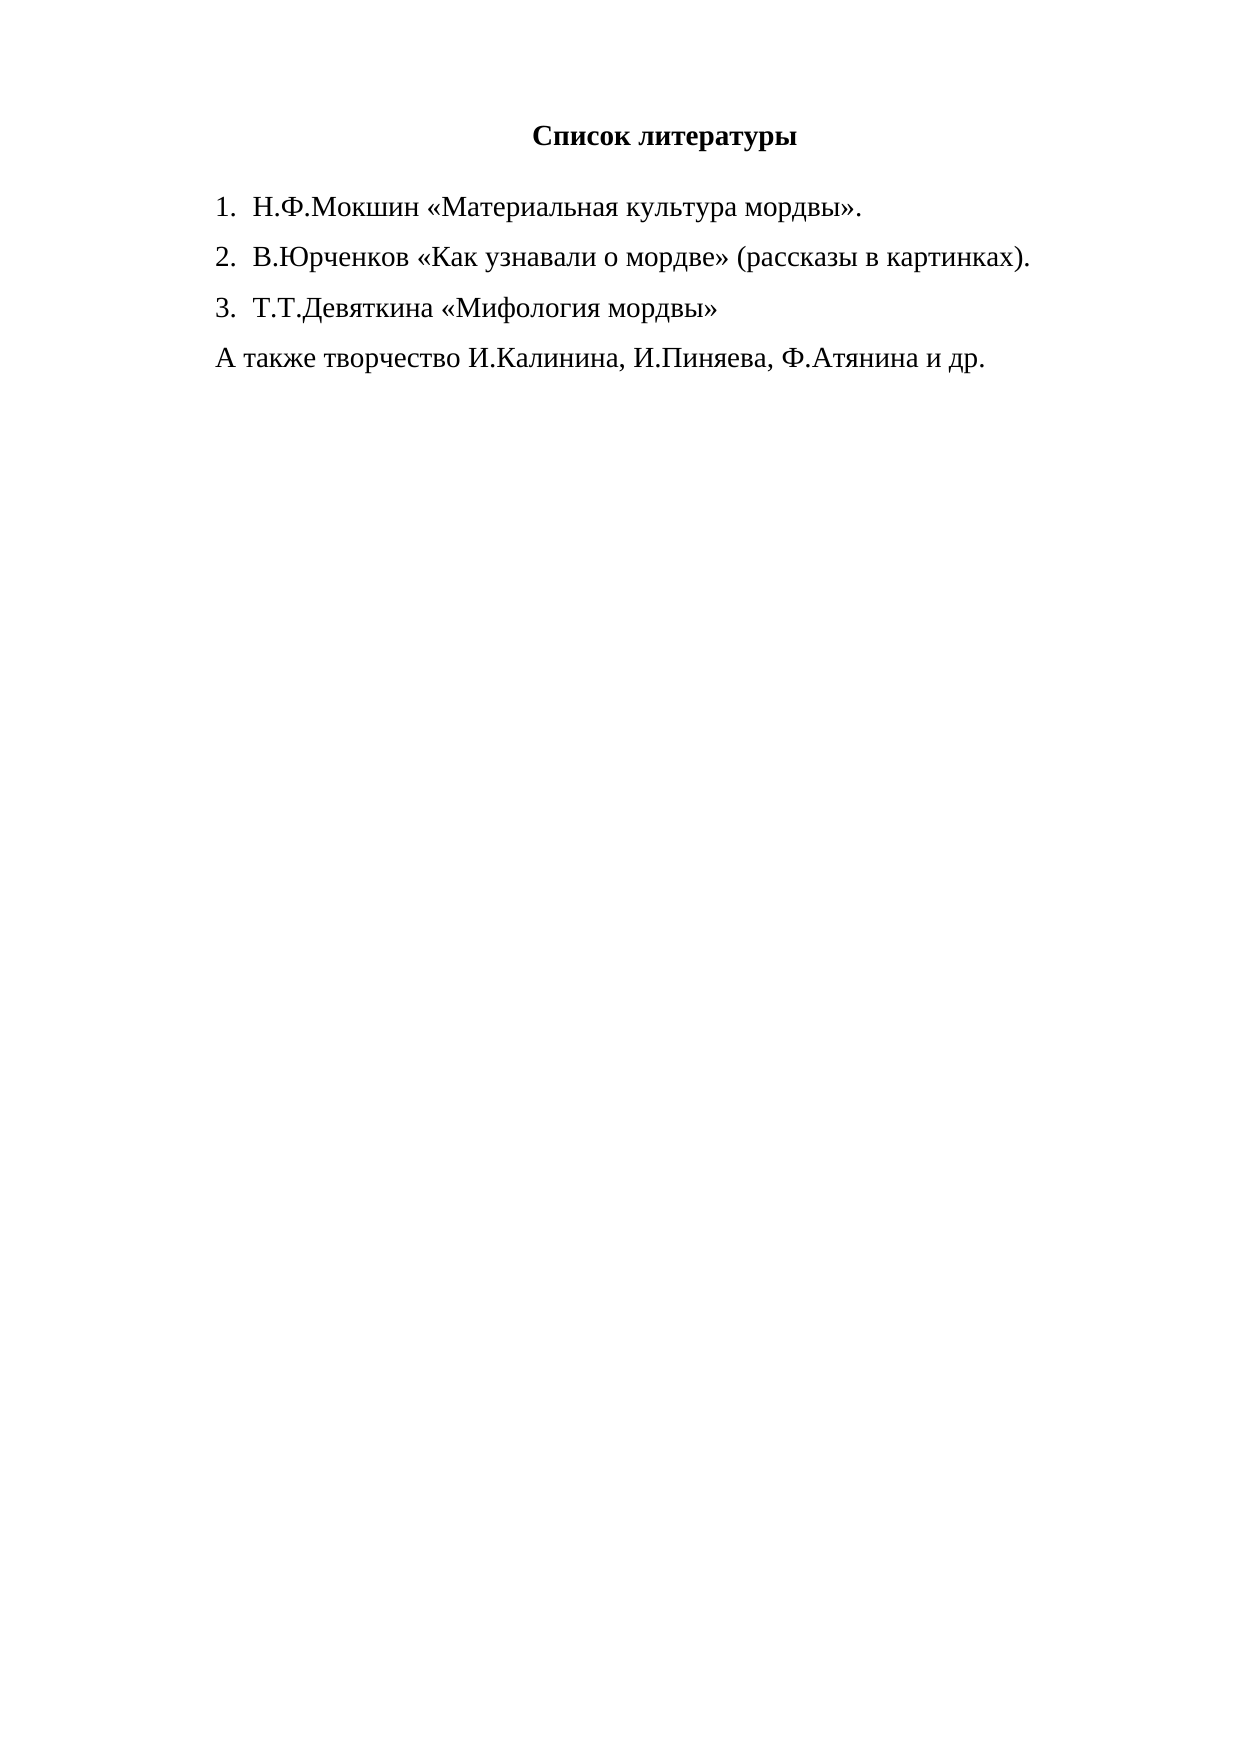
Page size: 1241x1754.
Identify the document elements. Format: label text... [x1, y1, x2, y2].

list Т.Т.Девяткина «Мифология мордвы» [215, 290, 1152, 323]
list В.Юрченков «Как узнавали о мордве» (рассказы в картинках). [215, 239, 1152, 273]
list Н.Ф.Мокшин «Материальная культура мордвы». [215, 189, 1152, 223]
text Список литературы [177, 118, 1152, 152]
text А также творчество И.Калинина, И.Пиняева, Ф.Атянина и др. [215, 340, 1152, 374]
